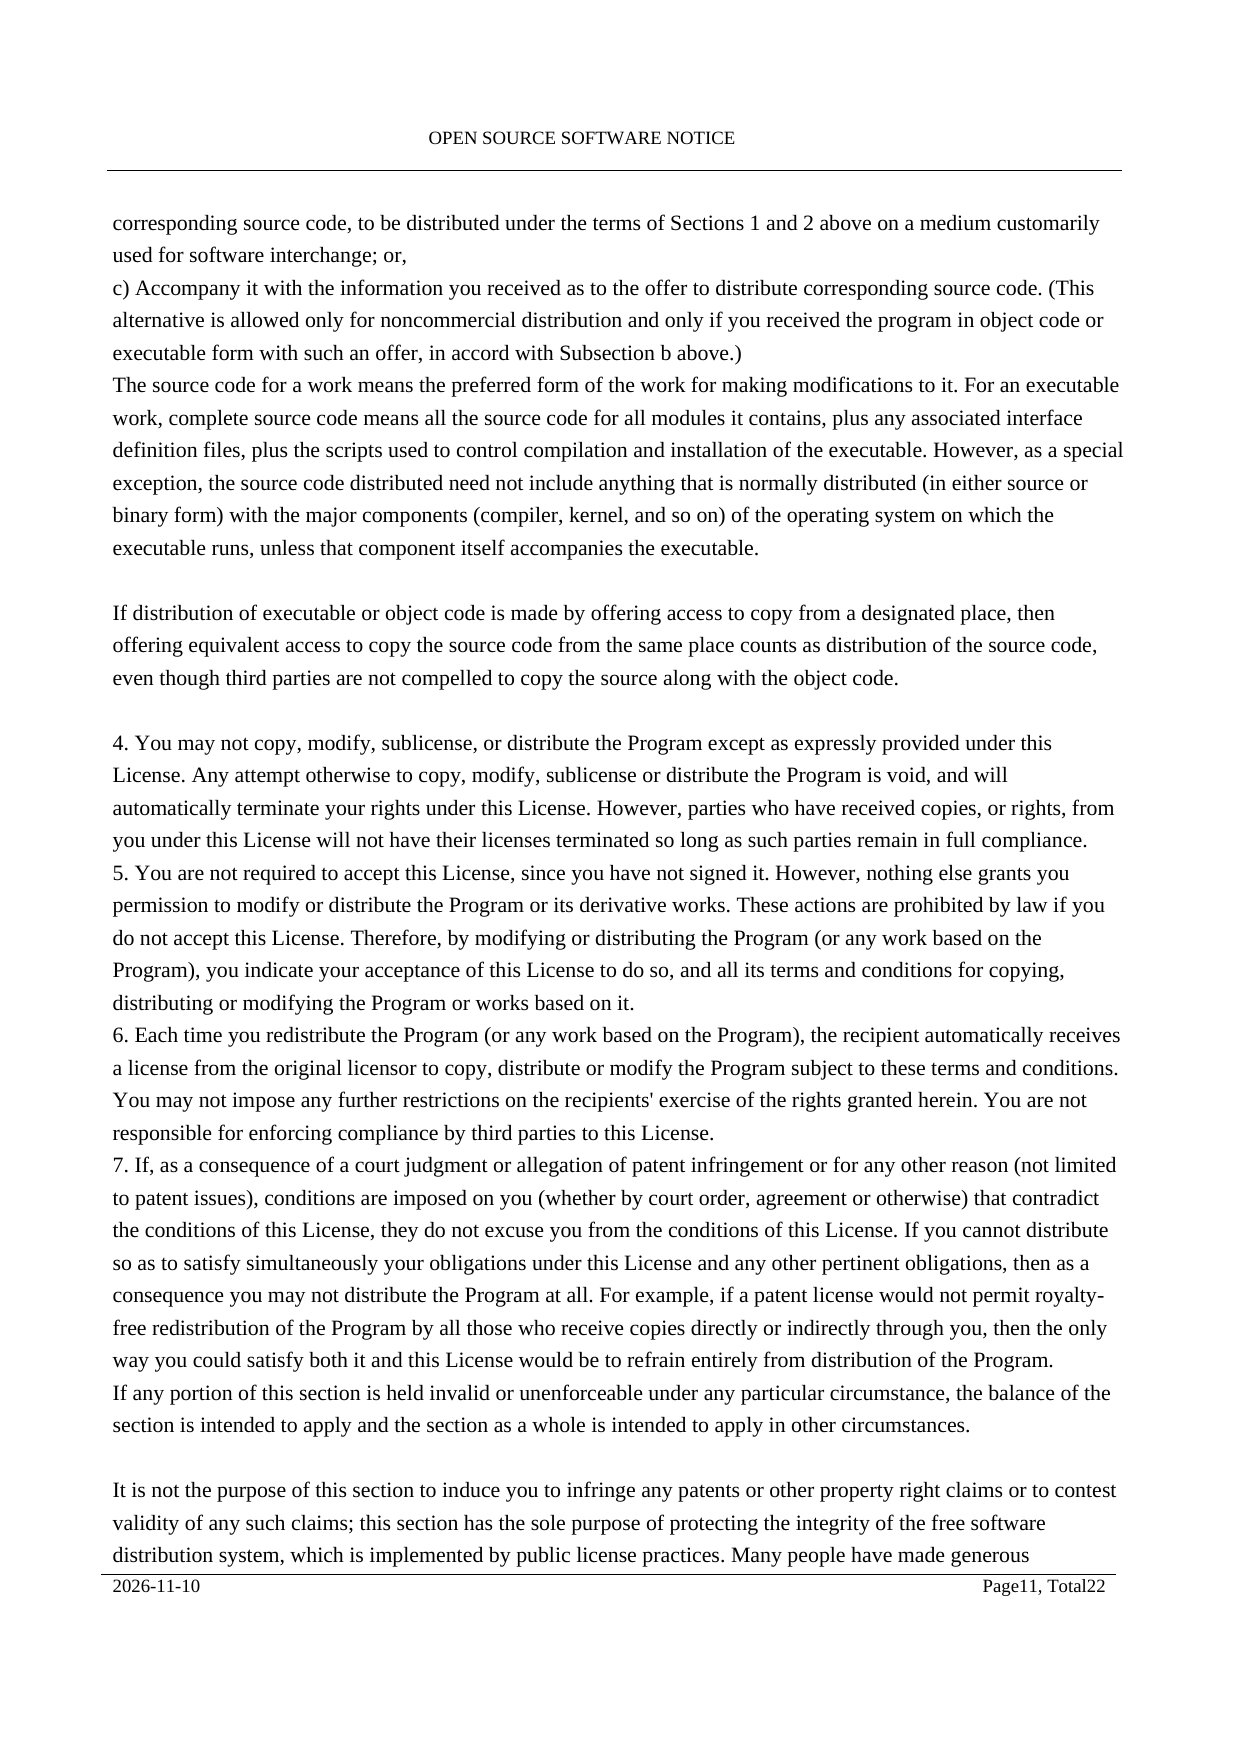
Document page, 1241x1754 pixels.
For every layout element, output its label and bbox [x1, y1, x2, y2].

text [112, 206, 1128, 1571]
